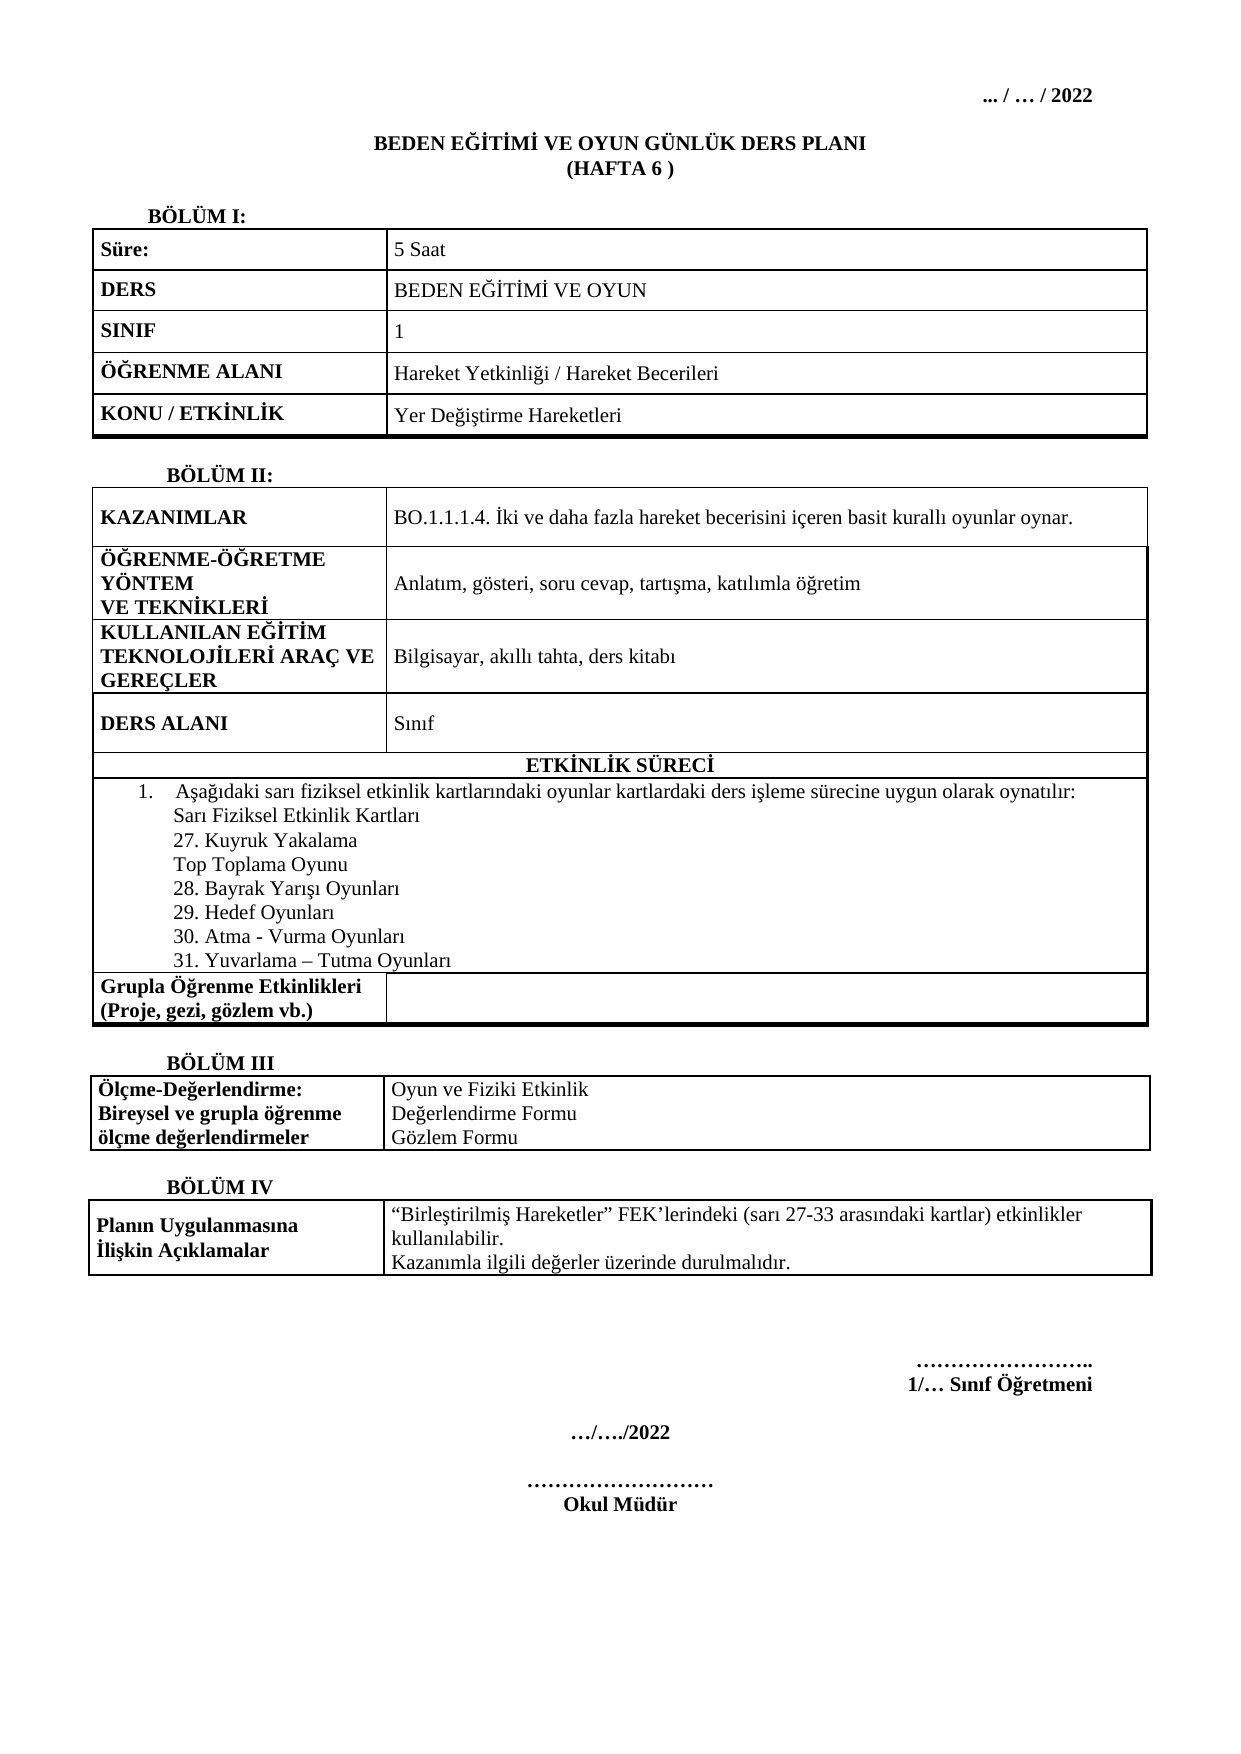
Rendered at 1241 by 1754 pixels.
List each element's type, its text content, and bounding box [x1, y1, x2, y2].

table_cell SINIF [94, 311, 386, 352]
text Okul Müdür [148, 1492, 1093, 1516]
table_cell ÖĞRENME-ÖĞRETME YÖNTEM VE TEKNİKLERİ [93, 547, 386, 619]
text ……………………… [148, 1468, 1093, 1492]
table_cell BEDEN EĞİTİMİ VE OYUN [388, 271, 1146, 310]
text BEDEN EĞİTİMİ VE OYUN GÜNLÜK DERS PLANI [148, 131, 1093, 155]
table_cell ÖĞRENME ALANI [94, 353, 386, 393]
table_header BO.1.1.1.4. İki ve daha fazla hareket becerisini içeren basit kurallı oyunlar oynar. [387, 488, 1147, 546]
text BÖLÜM I: [148, 203, 1093, 228]
subtitle BÖLÜM IV [148, 1175, 1093, 1199]
table_cell Anlatım, gösteri, soru cevap, tartışma, katılımla öğretim [387, 547, 1146, 619]
table_cell Sınıf [387, 694, 1146, 752]
table_header KAZANIMLAR [93, 488, 386, 546]
text …/…./2022 [148, 1420, 1093, 1444]
text 1/… Sınıf Öğretmeni [148, 1372, 1093, 1396]
table_header 5 Saat [388, 230, 1146, 269]
table_cell Grupla Öğrenme Etkinlikleri (Proje, gezi, gözlem vb.) [94, 973, 386, 1022]
table_cell 1 [388, 311, 1146, 352]
table_cell KONU / ETKİNLİK [94, 395, 386, 434]
text …………………….. [148, 1348, 1093, 1372]
table_cell ETKİNLİK SÜRECİ [94, 753, 1146, 777]
table_cell Yer Değiştirme Hareketleri [388, 395, 1146, 434]
table_header Ölçme-Değerlendirme: Bireysel ve grupla öğrenme ölçme değerlendirmeler [92, 1077, 383, 1149]
table_header Süre: [94, 230, 386, 269]
table_header Planın Uygulanmasına İlişkin Açıklamalar [90, 1201, 383, 1274]
table_cell DERS ALANI [94, 694, 386, 752]
table_header Oyun ve Fiziki Etkinlik Değerlendirme Formu Gözlem Formu [385, 1077, 1149, 1149]
text (HAFTA 6 ) [148, 155, 1093, 179]
table_cell Bilgisayar, akıllı tahta, ders kitabı [387, 620, 1146, 692]
text ... / … / 2022 [148, 83, 1093, 107]
table_cell KULLANILAN EĞİTİM TEKNOLOJİLERİ ARAÇ VE GEREÇLER [93, 620, 386, 692]
subtitle BÖLÜM III [148, 1051, 1093, 1075]
table_cell [387, 974, 1146, 1022]
table_cell Aşağıdaki sarı fiziksel etkinlik kartlarındaki oyunlar kartlardaki ders işleme sürecine uygun olarak oynatılır: Sarı Fiziksel Etkinlik Kartları 27. Kuyruk Yakalama Top Toplama Oyunu 28. Bayrak Yarışı Oyunları 29. Hedef Oyunları 30. Atma - Vurma Oyunları 31. Yuvarlama – Tutma Oyunları [94, 779, 1146, 972]
table_cell DERS [94, 271, 386, 310]
table_cell Hareket Yetkinliği / Hareket Becerileri [388, 353, 1146, 393]
table_header “Birleştirilmiş Hareketler” FEK’lerindeki (sarı 27-33 arasındaki kartlar) etkinlikler kullanılabilir. Kazanımla ilgili değerler üzerinde durulmalıdır. [385, 1201, 1150, 1274]
text BÖLÜM II: [148, 463, 1093, 487]
